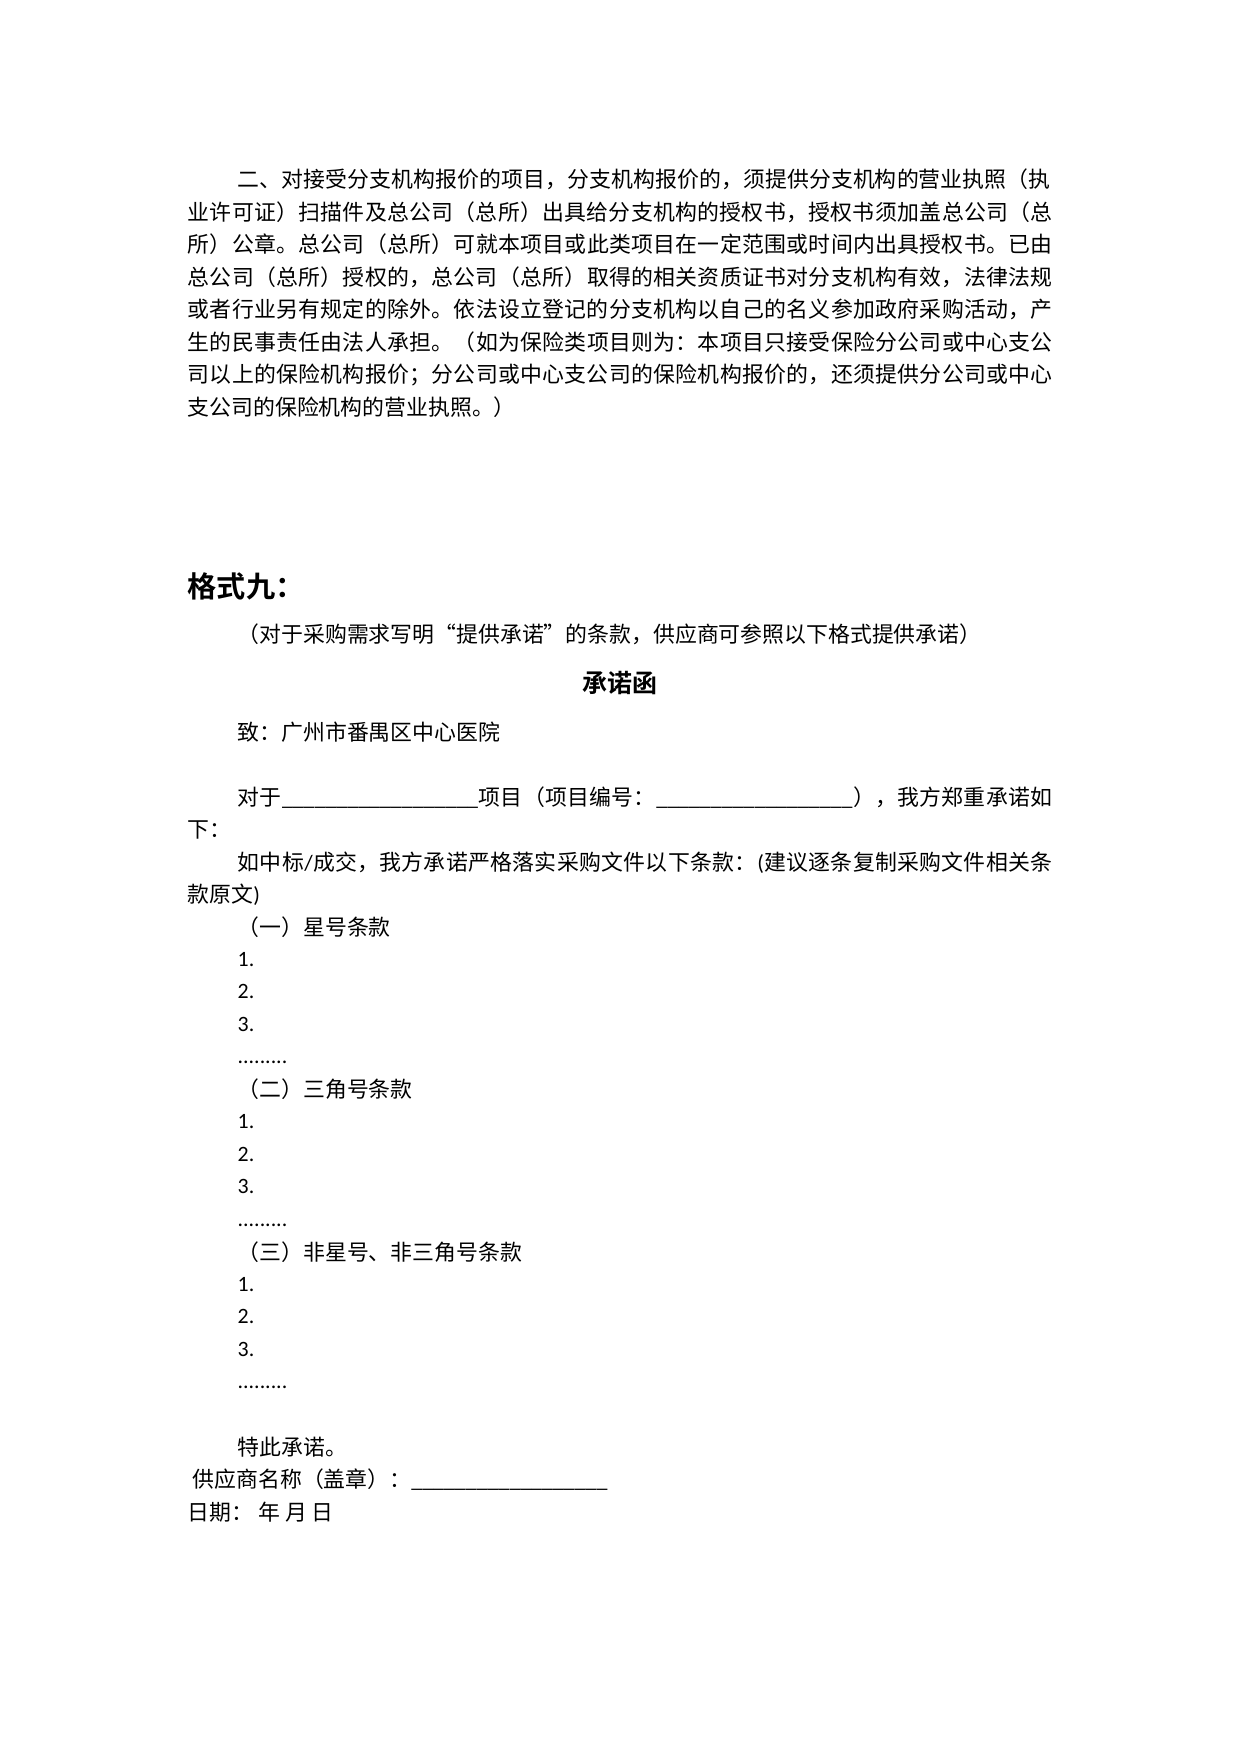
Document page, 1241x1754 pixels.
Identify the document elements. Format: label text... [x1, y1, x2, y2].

text 日期： 年 月 日 [187, 1494, 1053, 1527]
text 致：广州市番禺区中心医院 [187, 714, 1053, 779]
text ......... [187, 1202, 1053, 1234]
text 2. [187, 974, 1053, 1007]
text ......... [187, 1039, 1053, 1072]
text 1. [187, 942, 1053, 974]
text （三）非星号、非三角号条款 [187, 1234, 1053, 1267]
text 3. [187, 1169, 1053, 1202]
text 特此承诺。 [187, 1429, 1053, 1462]
text （一）星号条款 [187, 909, 1053, 942]
text 承诺函 [187, 649, 1053, 714]
text 3. [187, 1332, 1053, 1364]
text （二）三角号条款 [187, 1072, 1053, 1104]
text 2. [187, 1299, 1053, 1332]
text 1. [187, 1267, 1053, 1299]
text 2. [187, 1137, 1053, 1169]
text 1. [187, 1104, 1053, 1137]
text 对于__________________项目（项目编号：__________________），我方郑重承诺如下： [187, 779, 1053, 844]
text 格式九： [187, 552, 1053, 617]
text 3. [187, 1007, 1053, 1039]
text ......... [187, 1364, 1053, 1429]
text （对于采购需求写明“提供承诺”的条款，供应商可参照以下格式提供承诺） [187, 617, 1053, 649]
text 如中标/成交，我方承诺严格落实采购文件以下条款：(建议逐条复制采购文件相关条款原文) [187, 844, 1053, 909]
text 二、对接受分支机构报价的项目，分支机构报价的，须提供分支机构的营业执照（执业许可证）扫描件及总公司（总所）出具给分支机构的授权书，授权书须加盖总公司（总所）公章。总公司（总所）可就本项目或此类项目在一定范围或时间内出具授权书。已由总公司（总所）授权的，总公司（总所）取得的相关资质证书对分支机构有效，法律法规或者行业另有规定的除外。依法设立登记的分支机构以自己的名义参加政府采购活动，产生的民事责任由法人承担。（如为保险类项目则为：本项目只接受保险分公司或中心支公司以上的保险机构报价；分公司或中心支公司的保险机构报价的，还须提供分公司或中心支公司的保险机构的营业执照。） [187, 162, 1053, 422]
text 供应商名称（盖章）：__________________ [187, 1462, 1053, 1494]
